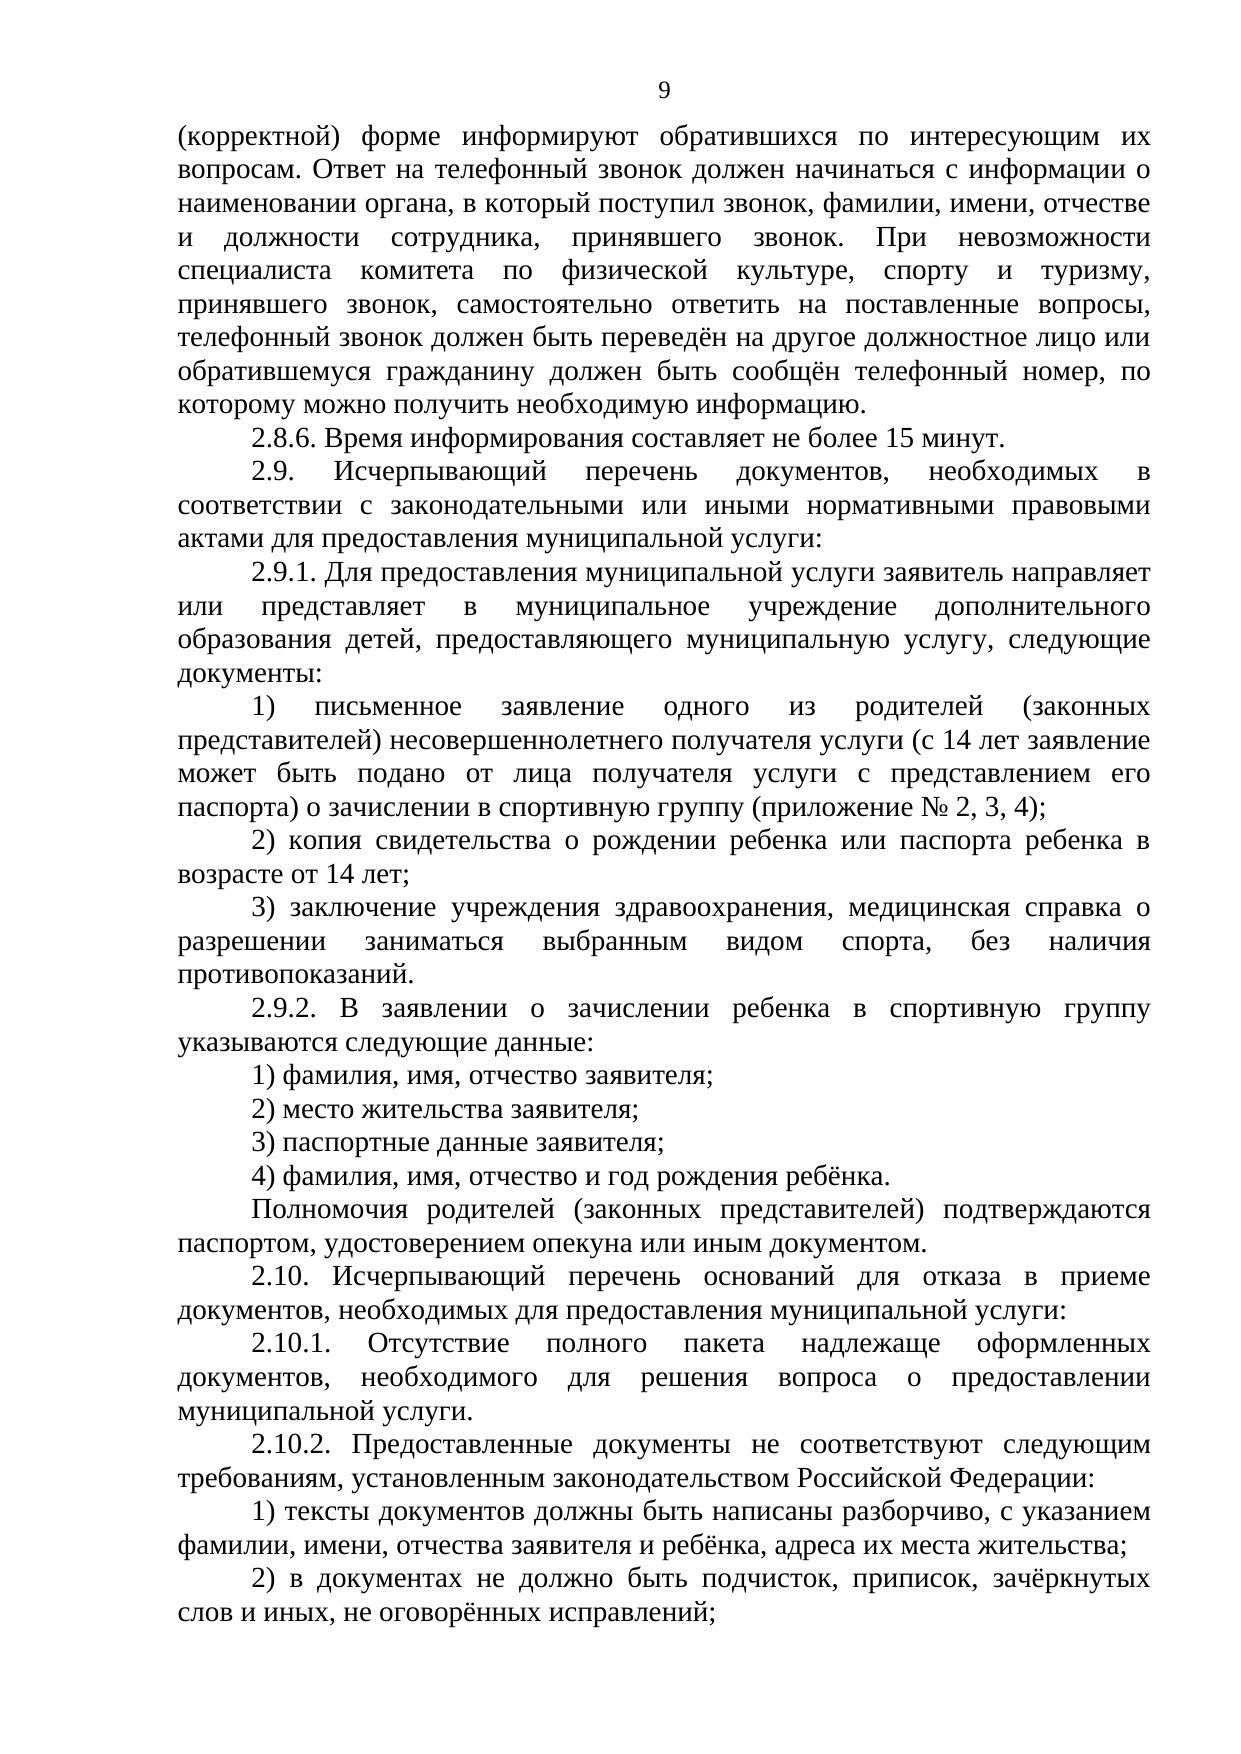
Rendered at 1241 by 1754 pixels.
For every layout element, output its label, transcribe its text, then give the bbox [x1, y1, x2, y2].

text 3) заключение учреждения здравоохранения, медицинская справка о разрешении заниматься выбранным видом спорта, без наличия противопоказаний. [177, 889, 1152, 990]
text 2) в документах не должно быть подчисток, приписок, зачёркнутых слов и иных, не оговорённых исправлений; [177, 1560, 1152, 1627]
text 1) письменное заявление одного из родителей (законных представителей) несовершеннолетнего получателя услуги (с 14 лет заявление может быть подано от лица получателя услуги с представлением его паспорта) о зачислении в спортивную группу (приложение № 2, 3, 4); [177, 688, 1152, 822]
text 2.10. Исчерпывающий перечень оснований для отказа в приеме документов, необходимых для предоставления муниципальной услуги: [177, 1258, 1152, 1326]
text 4) фамилия, имя, отчество и год рождения ребёнка. [177, 1158, 1152, 1191]
text 2.10.1. Отсутствие полного пакета надлежаще оформленных документов, необходимого для решения вопроса о предоставлении муниципальной услуги. [177, 1326, 1152, 1426]
text 2.8.6. Время информирования составляет не более 15 минут. [177, 420, 1152, 453]
text 1) тексты документов должны быть написаны разборчиво, с указанием фамилии, имени, отчества заявителя и ребёнка, адреса их места жительства; [177, 1493, 1152, 1560]
text 2) копия свидетельства о рождении ребенка или паспорта ребенка в возрасте от 14 лет; [177, 822, 1152, 889]
text 3) паспортные данные заявителя; [177, 1124, 1152, 1158]
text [177, 118, 1152, 420]
text 2.9.1. Для предоставления муниципальной услуги заявитель направляет или представляет в муниципальное учреждение дополнительного образования детей, предоставляющего муниципальную услугу, следующие документы: [177, 554, 1152, 688]
text 2.10.2. Предоставленные документы не соответствуют следующим требованиям, установленным законодательством Российской Федерации: [177, 1426, 1152, 1493]
text 2.9. Исчерпывающий перечень документов, необходимых в соответствии с законодательными или иными нормативными правовыми актами для предоставления муниципальной услуги: [177, 453, 1152, 554]
text 2) место жительства заявителя; [177, 1091, 1152, 1124]
text 2.9.2. В заявлении о зачислении ребенка в спортивную группу указываются следующие данные: [177, 990, 1152, 1057]
text Полномочия родителей (законных представителей) подтверждаются паспортом, удостоверением опекуна или иным документом. [177, 1191, 1152, 1258]
text 1) фамилия, имя, отчество заявителя; [177, 1057, 1152, 1091]
